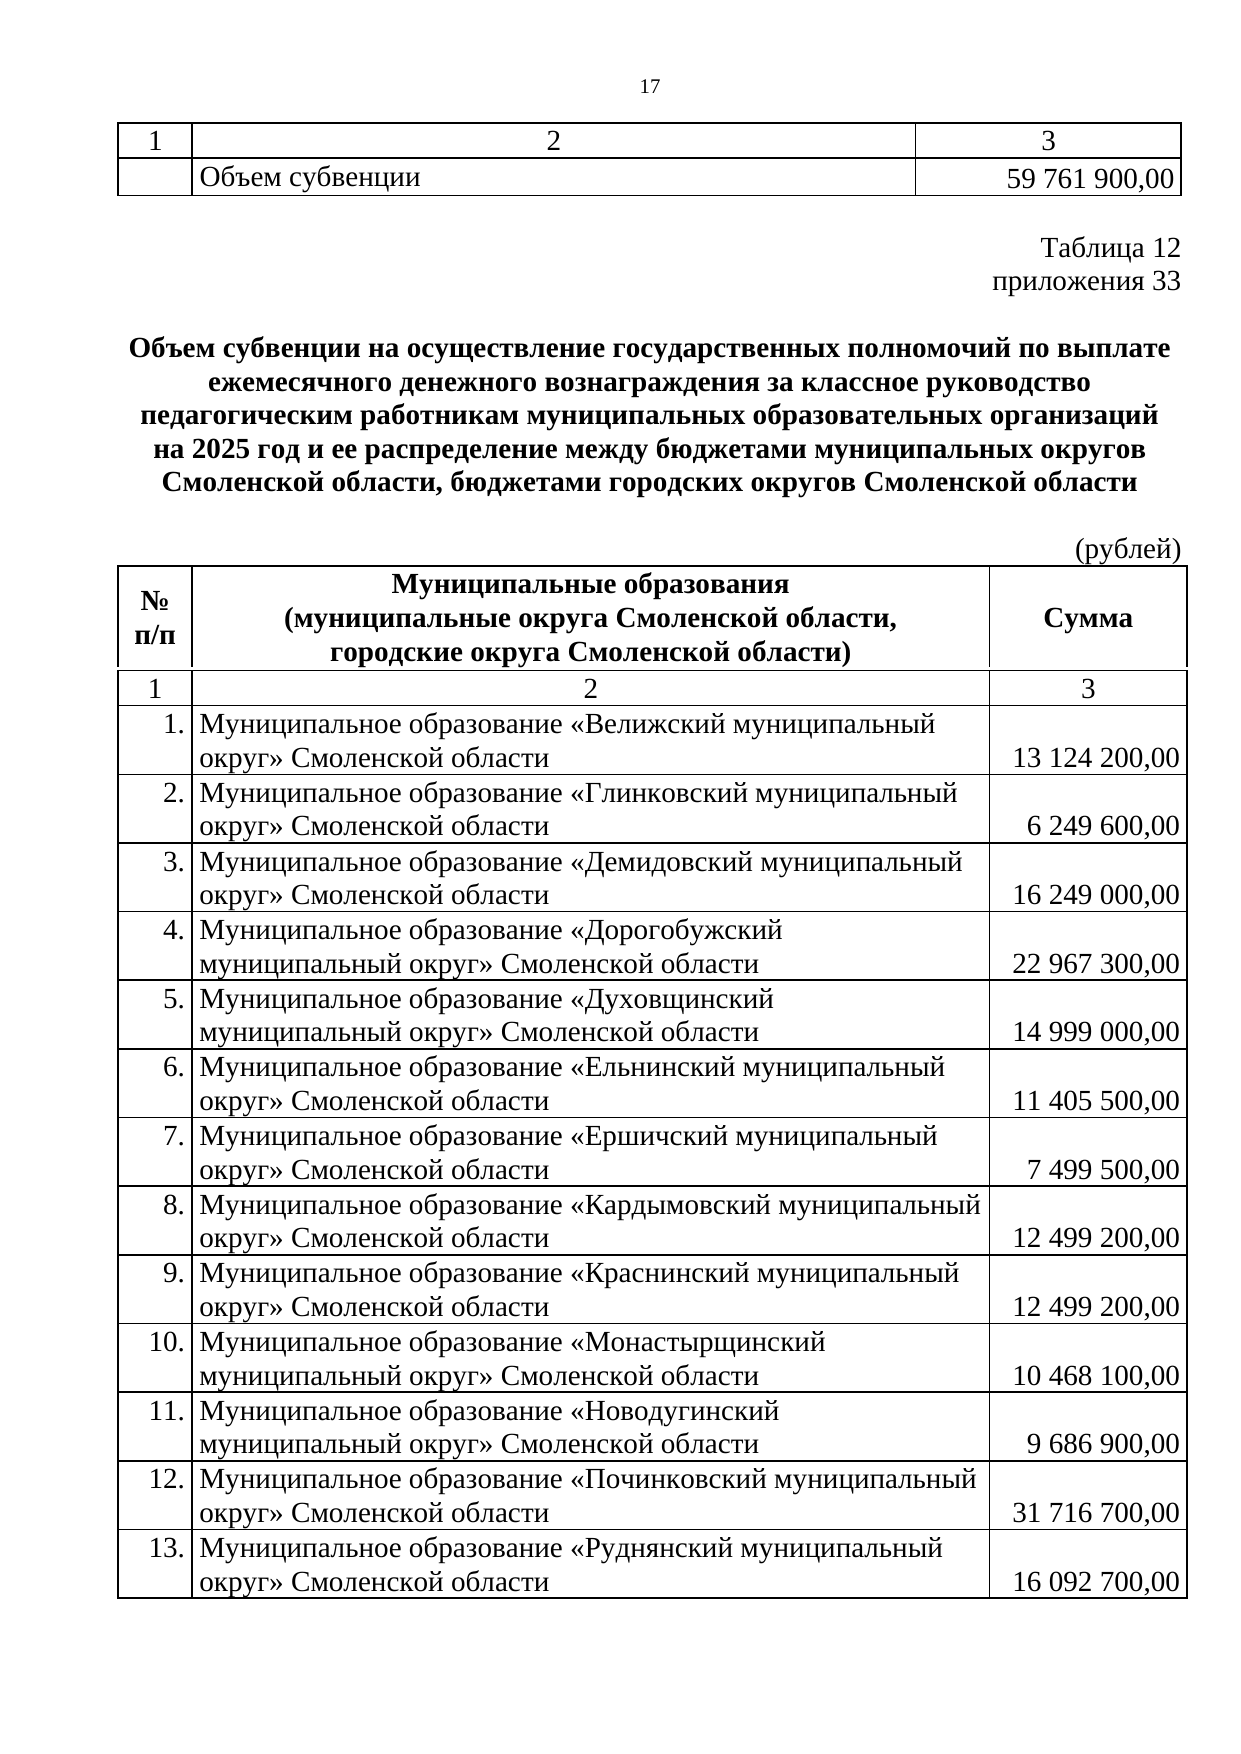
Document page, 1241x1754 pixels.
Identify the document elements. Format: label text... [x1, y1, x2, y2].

text Таблица 12 [118, 230, 1181, 263]
table_header 2 [193, 671, 989, 705]
text (рублей) [118, 532, 1181, 565]
table_cell Муниципальное образование «Ельнинский муниципальный округ» Смоленской области [193, 1050, 989, 1117]
table_cell 2. [119, 775, 191, 842]
table_header 2 [193, 124, 915, 157]
table_cell Муниципальное образование «Руднянский муниципальный округ» Смоленской области [193, 1530, 989, 1597]
table_cell 13 124 200,00 [990, 706, 1186, 773]
table_cell Муниципальное образование «Велижский муниципальный округ» Смоленской области [193, 706, 989, 773]
table_cell Муниципальное образование «Ершичский муниципальный округ» Смоленской области [193, 1118, 989, 1185]
text Объем субвенции на осуществление государственных полномочий по выплате ежемесячного денежного вознаграждения за классное руководство педагогическим работникам муниципальных образовательных организаций [118, 330, 1181, 431]
table_cell 9 686 900,00 [990, 1393, 1186, 1460]
table_cell 11 405 500,00 [990, 1050, 1186, 1117]
table_cell [119, 159, 191, 194]
table_cell 9. [119, 1256, 191, 1323]
table_cell Муниципальное образование «Краснинский муниципальный округ» Смоленской области [193, 1256, 989, 1323]
table_cell Муниципальное образование «Глинковский муниципальный округ» Смоленской области [193, 775, 989, 842]
table_cell 12. [119, 1462, 191, 1528]
table_cell 8. [119, 1187, 191, 1254]
table_cell 4. [119, 912, 191, 979]
table_cell Муниципальное образование «Дорогобужский муниципальный округ» Смоленской области [193, 912, 989, 979]
table_cell 1. [119, 706, 191, 773]
table_cell 6 249 600,00 [990, 775, 1186, 842]
table_cell 7. [119, 1118, 191, 1185]
table_cell Муниципальное образование «Демидовский муниципальный округ» Смоленской области [193, 844, 989, 911]
table_cell Муниципальное образование «Починковский муниципальный округ» Смоленской области [193, 1462, 989, 1528]
table_header 1 [119, 124, 191, 157]
table_header 3 [916, 124, 1180, 157]
table_header № п/п [119, 567, 191, 667]
table_cell 12 499 200,00 [990, 1256, 1186, 1323]
table_cell 13. [119, 1530, 191, 1597]
table_cell 16 249 000,00 [990, 844, 1186, 911]
table_cell 10. [119, 1324, 191, 1391]
table_cell 7 499 500,00 [990, 1118, 1186, 1185]
table_cell 22 967 300,00 [990, 912, 1186, 979]
table_cell 12 499 200,00 [990, 1187, 1186, 1254]
table_cell Муниципальное образование «Монастырщинский муниципальный округ» Смоленской области [193, 1324, 989, 1391]
text приложения 33 [118, 263, 1181, 297]
table_cell Муниципальное образование «Духовщинский муниципальный округ» Смоленской области [193, 981, 989, 1048]
table_cell 59 761 900,00 [916, 159, 1180, 194]
table_cell Муниципальное образование «Кардымовский муниципальный округ» Смоленской области [193, 1187, 989, 1254]
table_cell 3. [119, 844, 191, 911]
table_cell 6. [119, 1050, 191, 1117]
table_cell 5. [119, 981, 191, 1048]
table_header Сумма [990, 567, 1186, 667]
table_cell 31 716 700,00 [990, 1462, 1186, 1528]
table_cell 14 999 000,00 [990, 981, 1186, 1048]
table_header Муниципальные образования (муниципальные округа Смоленской области, городские округа Смоленской области) [193, 567, 989, 667]
table_header 3 [990, 671, 1186, 705]
table_cell Объем субвенции [193, 159, 915, 194]
table_cell 16 092 700,00 [990, 1530, 1186, 1597]
table_header 1 [119, 671, 191, 705]
table_cell Муниципальное образование «Новодугинский муниципальный округ» Смоленской области [193, 1393, 989, 1460]
text на 2025 год и ее распределение между бюджетами муниципальных округов Смоленской области, бюджетами городских округов Смоленской области [118, 431, 1181, 498]
table_cell 11. [119, 1393, 191, 1460]
table_cell 10 468 100,00 [990, 1324, 1186, 1391]
